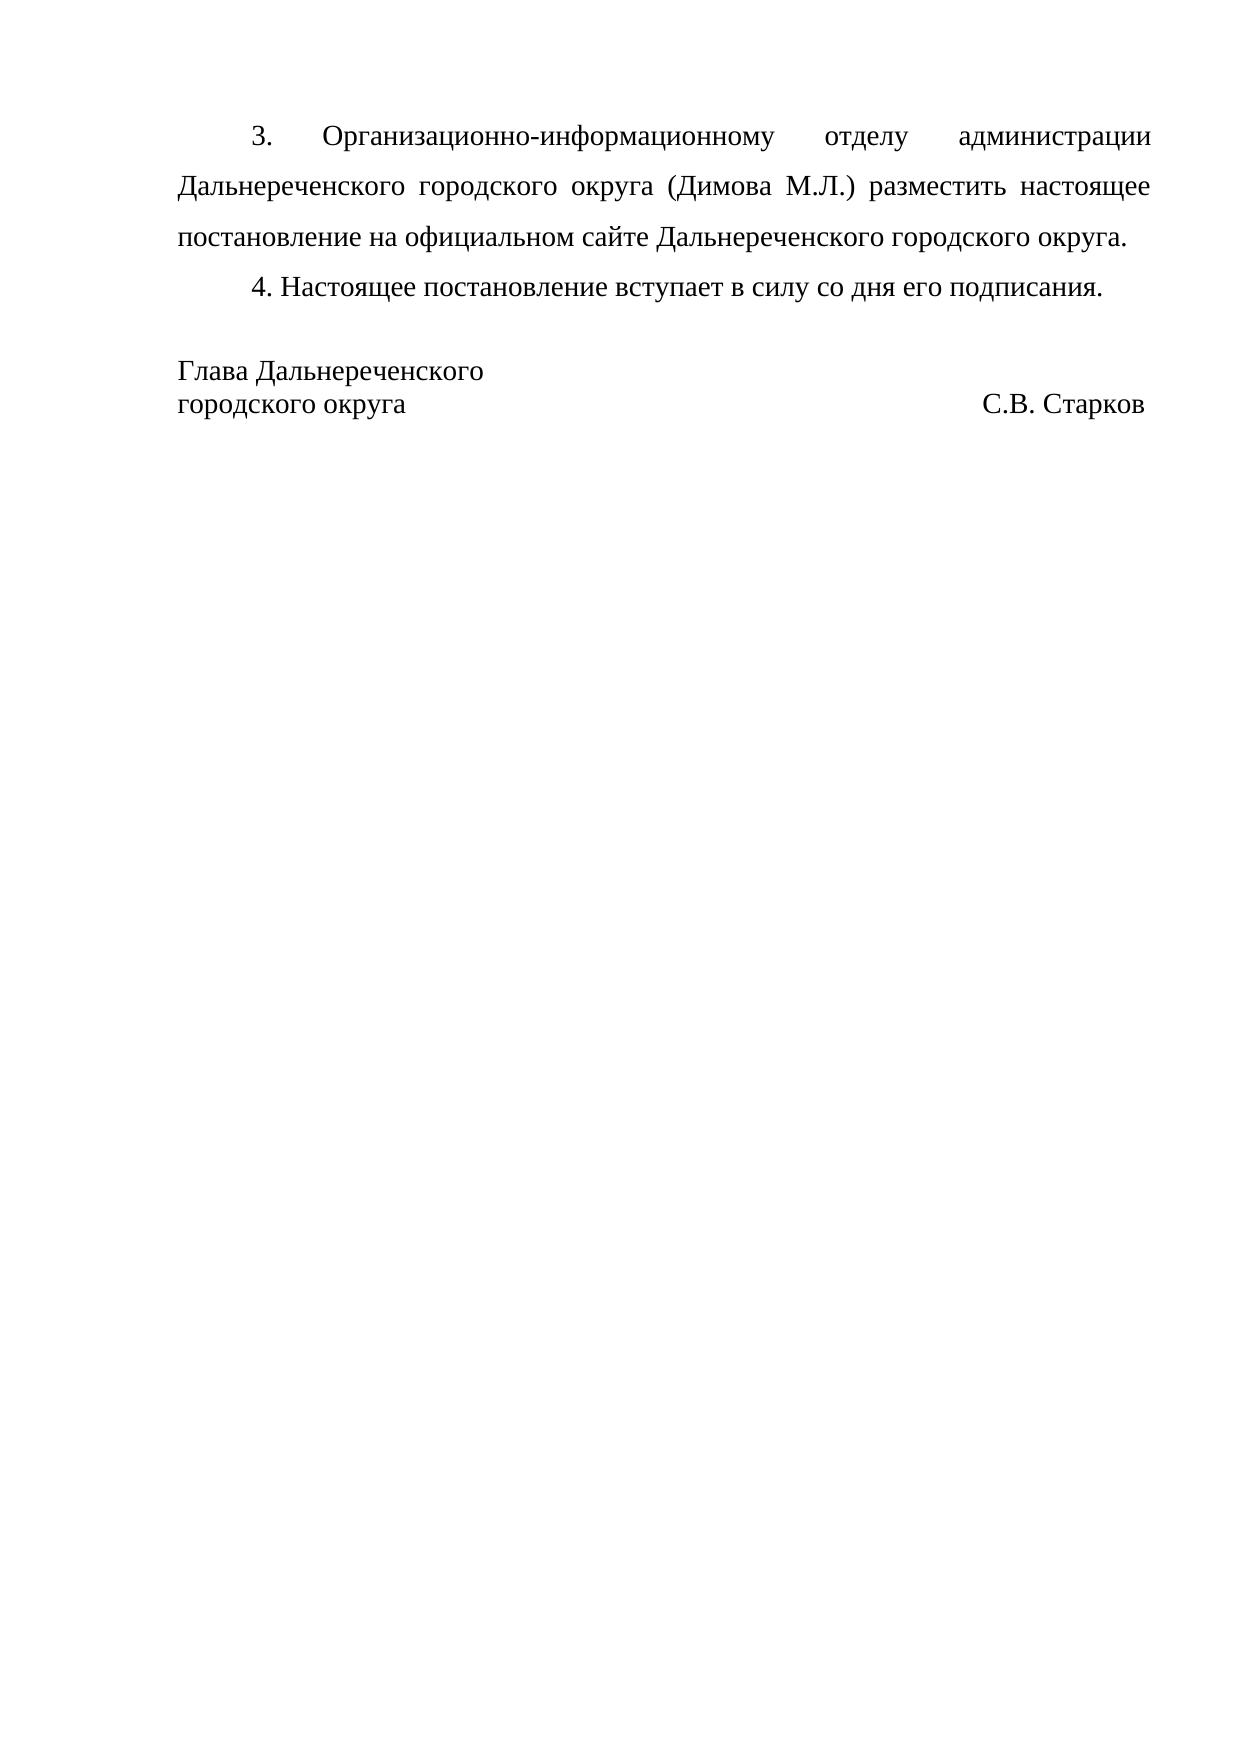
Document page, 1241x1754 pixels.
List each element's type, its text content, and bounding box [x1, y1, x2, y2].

text 3. Организационно-информационному отделу администрации Дальнереченского городского округа (Димова М.Л.) разместить настоящее постановление на официальном сайте Дальнереченского городского округа. [177, 118, 1152, 252]
text Глава Дальнереченского [177, 353, 1152, 386]
text 4. Настоящее постановление вступает в силу со дня его подписания. [177, 269, 1152, 303]
text городского округа С.В. Старков [177, 386, 1152, 420]
